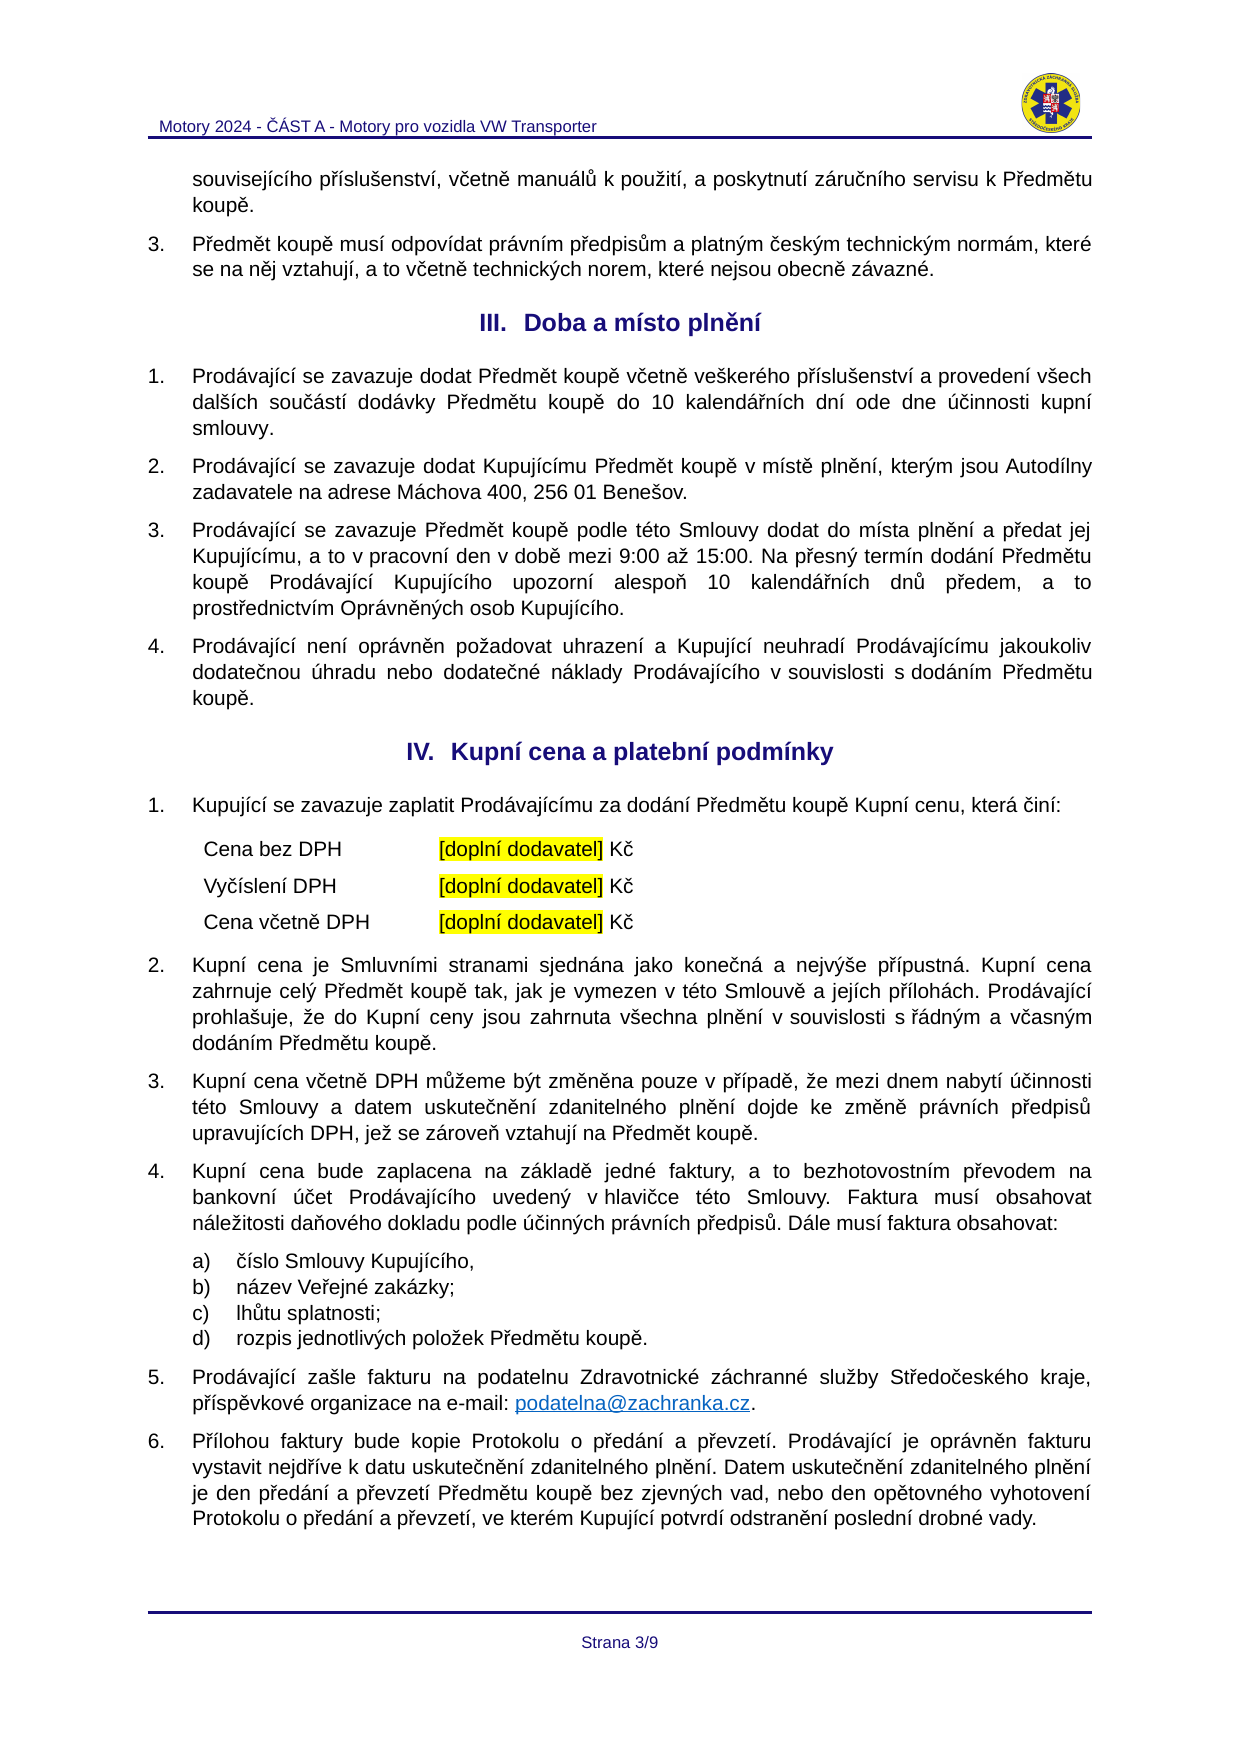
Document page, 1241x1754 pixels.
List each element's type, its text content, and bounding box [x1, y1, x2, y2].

picture [1021, 73, 1081, 133]
text Prodávající zašle fakturu na podatelnu Zdravotnické záchranné služby Středočeského kraje, příspěvkové organizace na e-mail: podatelna@zachranka.cz. [148, 1364, 1093, 1414]
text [148, 167, 1093, 217]
table_cell Vyčíslení DPH [192, 868, 428, 904]
text Prodávající se zavazuje dodat Předmět koupě včetně veškerého příslušenství a provedení všech dalších součástí dodávky Předmětu koupě do 10 kalendářních dní ode dne účinnosti kupní smlouvy. [148, 364, 1093, 440]
text Přílohou faktury bude kopie Protokolu o předání a převzetí. Prodávající je oprávněn fakturu vystavit nejdříve k datu uskutečnění zdanitelného plnění. Datem uskutečnění zdanitelného plnění je den předání a převzetí Předmětu koupě bez zjevných vad, nebo den opětovného vyhotovení Protokolu o předání a převzetí, ve kterém Kupující potvrdí odstranění poslední drobné vady. [148, 1429, 1093, 1530]
text Doba a místo plnění [148, 308, 1093, 337]
table_cell [doplní dodavatel] Kč [428, 904, 1092, 940]
table_cell [doplní dodavatel] Kč [428, 868, 1092, 904]
text Prodávající není oprávněn požadovat uhrazení a Kupující neuhradí Prodávajícímu jakoukoliv dodatečnou úhradu nebo dodatečné náklady Prodávajícího v souvislosti s dodáním Předmětu koupě. [148, 634, 1093, 710]
text číslo Smlouvy Kupujícího, [192, 1249, 1093, 1273]
text Kupující se zavazuje zaplatit Prodávajícímu za dodání Předmětu koupě Kupní cenu, která činí: [148, 793, 1093, 817]
table_cell Cena včetně DPH [192, 904, 428, 940]
text Prodávající se zavazuje dodat Kupujícímu Předmět koupě v místě plnění, kterým jsou Autodílny zadavatele na adrese Máchova 400, 256 01 Benešov. [148, 454, 1093, 504]
table_header Cena bez DPH [192, 831, 428, 867]
text Prodávající se zavazuje Předmět koupě podle této Smlouvy dodat do místa plnění a předat jej Kupujícímu, a to v pracovní den v době mezi 9:00 až 15:00. Na přesný termín dodání Předmětu koupě Prodávající Kupujícího upozorní alespoň 10 kalendářních dnů předem, a to prostřednictvím Oprávněných osob Kupujícího. [148, 518, 1093, 620]
text Kupní cena včetně DPH můžeme být změněna pouze v případě, že mezi dnem nabytí účinnosti této Smlouvy a datem uskutečnění zdanitelného plnění dojde ke změně právních předpisů upravujících DPH, jež se zároveň vztahují na Předmět koupě. [148, 1069, 1093, 1144]
text název Veřejné zakázky; [192, 1274, 1093, 1298]
text Kupní cena je Smluvními stranami sjednána jako konečná a nejvýše přípustná. Kupní cena zahrnuje celý Předmět koupě tak, jak je vymezen v této Smlouvě a jejích přílohách. Prodávající prohlašuje, že do Kupní ceny jsou zahrnuta všechna plnění v souvislosti s řádným a včasným dodáním Předmětu koupě. [148, 953, 1093, 1054]
text Kupní cena bude zaplacena na základě jedné faktury, a to bezhotovostním převodem na bankovní účet Prodávajícího uvedený v hlavičce této Smlouvy. Faktura musí obsahovat náležitosti daňového dokladu podle účinných právních předpisů. Dále musí faktura obsahovat: [148, 1159, 1093, 1234]
text Kupní cena a platební podmínky [148, 737, 1093, 765]
table_header [doplní dodavatel] Kč [428, 831, 1092, 867]
text lhůtu splatnosti; [192, 1300, 1093, 1324]
text Předmět koupě musí odpovídat právním předpisům a platným českým technickým normám, které se na něj vztahují, a to včetně technických norem, které nejsou obecně závazné. [148, 231, 1093, 281]
text rozpis jednotlivých položek Předmětu koupě. [192, 1326, 1093, 1350]
